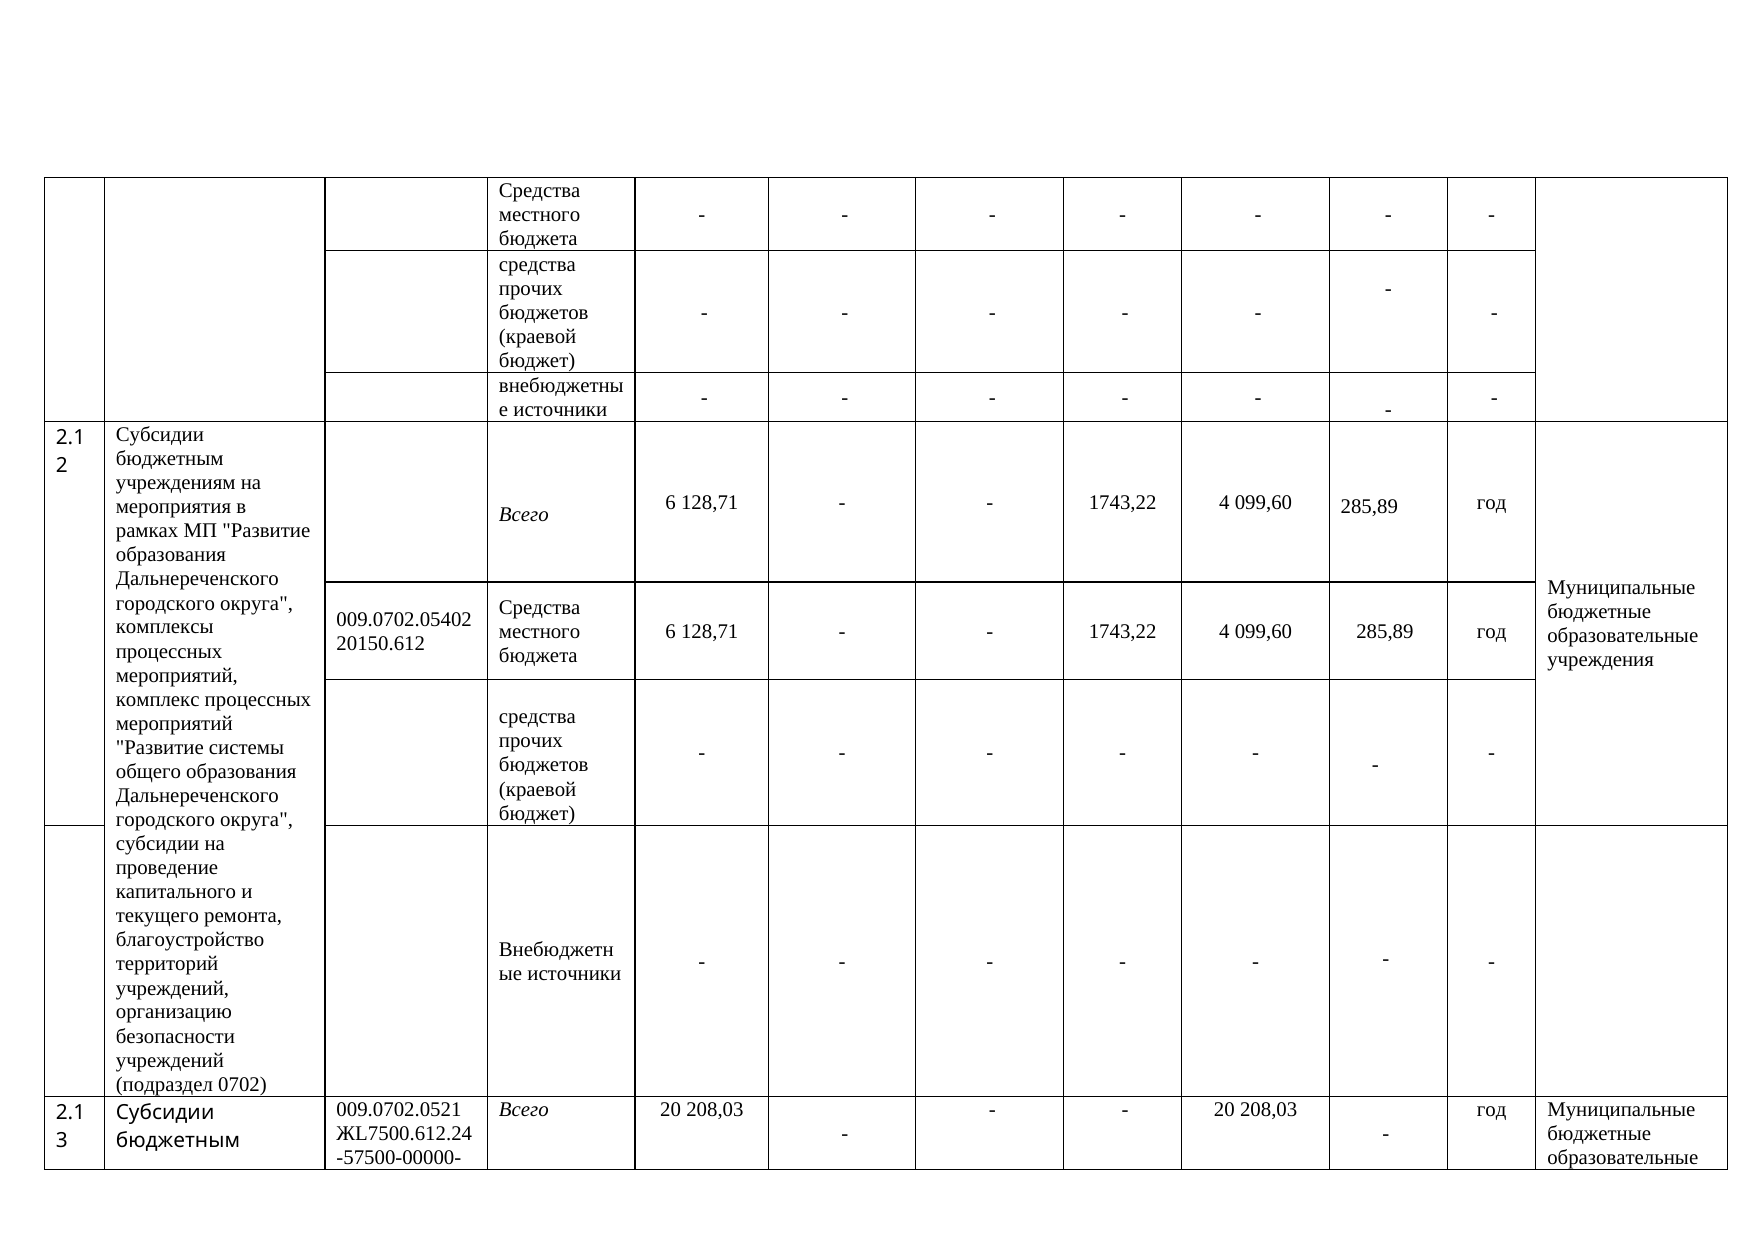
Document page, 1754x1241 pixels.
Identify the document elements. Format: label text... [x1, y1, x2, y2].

table_cell - [1064, 1097, 1181, 1169]
table_cell - [916, 178, 1063, 250]
table_cell - [636, 178, 768, 250]
table_cell - [1330, 178, 1447, 250]
table_cell - [636, 251, 768, 372]
table_cell - [1182, 373, 1329, 421]
table_cell - [1330, 251, 1447, 372]
table_cell 1743,22 [1064, 583, 1181, 679]
table_cell - [1330, 373, 1447, 421]
table_cell - [636, 373, 768, 421]
table_cell год [1448, 583, 1535, 679]
table_cell - [1182, 680, 1329, 824]
table_cell - [636, 826, 768, 1096]
table_cell [45, 826, 104, 1096]
table_cell средства прочих бюджетов (краевой бюджет) [488, 680, 634, 824]
table_cell 6 128,71 [636, 583, 768, 679]
table_cell - [1448, 680, 1535, 824]
table_cell 285,89 [1330, 583, 1447, 679]
table_cell - [916, 680, 1063, 824]
table_cell 6 128,71 [636, 422, 768, 581]
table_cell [326, 1097, 487, 1169]
table_cell - [1330, 826, 1447, 1096]
table_cell - [769, 251, 915, 372]
table_cell - [916, 1097, 1063, 1169]
table_cell - [916, 826, 1063, 1096]
table_cell - [1448, 826, 1535, 1096]
table_cell - [636, 680, 768, 824]
table_cell Внебюджетные источники [488, 826, 634, 1096]
table_cell Муниципальные бюджетные образовательные учреждения [1536, 422, 1727, 824]
table_cell Субсидии бюджетным учреждениям на мероприятия в рамках МП "Развитие образования Дальнереченского городского округа", комплексы процессных мероприятий, комплекс процессных мероприятий "Развитие системы общего образования Дальнереченского городского округа", субсидии на проведение капитального и текущего ремонта, благоустройство территорий учреждений, организацию безопасности учреждений (подраздел 0702) [105, 422, 324, 1096]
table_cell 285,89 [1330, 422, 1447, 581]
table_cell - [916, 422, 1063, 581]
table_cell - [1064, 680, 1181, 824]
table_cell 2.13 [45, 1097, 104, 1169]
table_cell Всего [488, 422, 634, 581]
table_cell 009.0702.0540220150.612 [326, 583, 487, 679]
table_cell - [1064, 178, 1181, 250]
table_cell - [916, 373, 1063, 421]
table_cell - [769, 1097, 915, 1169]
table_cell - [1182, 826, 1329, 1096]
table_cell - [1448, 373, 1535, 421]
table_cell - [769, 178, 915, 250]
table_cell Средства местного бюджета [488, 583, 634, 679]
table_cell [1536, 826, 1727, 1096]
table_cell 2.12 [45, 422, 104, 824]
table_cell [326, 826, 487, 1096]
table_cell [105, 1097, 324, 1169]
table_cell 20 208,03 [636, 1097, 768, 1169]
table_cell год [1448, 1097, 1535, 1169]
table_cell внебюджетные источники [488, 373, 634, 421]
table_cell [326, 680, 487, 824]
table_cell - [1064, 251, 1181, 372]
table_cell - [769, 422, 915, 581]
table_cell 20 208,03 [1182, 1097, 1329, 1169]
table_cell [326, 178, 487, 250]
table_cell - [769, 373, 915, 421]
table_cell - [769, 680, 915, 824]
table_cell [326, 251, 487, 372]
table_cell - [769, 826, 915, 1096]
table_cell 4 099,60 [1182, 422, 1329, 581]
table_cell год [1448, 422, 1535, 581]
table_cell - [1064, 373, 1181, 421]
table_cell Средства местного бюджета [488, 178, 634, 250]
table_cell 4 099,60 [1182, 583, 1329, 679]
table_cell - [1182, 178, 1329, 250]
table_cell - [916, 583, 1063, 679]
table_cell - [769, 583, 915, 679]
table_cell Всего [488, 1097, 634, 1169]
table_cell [1536, 1097, 1727, 1169]
table_cell 1743,22 [1064, 422, 1181, 581]
table_cell - [916, 251, 1063, 372]
table_cell [326, 422, 487, 581]
table_cell - [1182, 251, 1329, 372]
table_cell - [1448, 251, 1535, 372]
table_cell - [1330, 680, 1447, 824]
table_cell - [1330, 1097, 1447, 1169]
table_cell - [1064, 826, 1181, 1096]
table_cell [326, 373, 487, 421]
table_cell - [1448, 178, 1535, 250]
table_cell средства прочих бюджетов (краевой бюджет) [488, 251, 634, 372]
